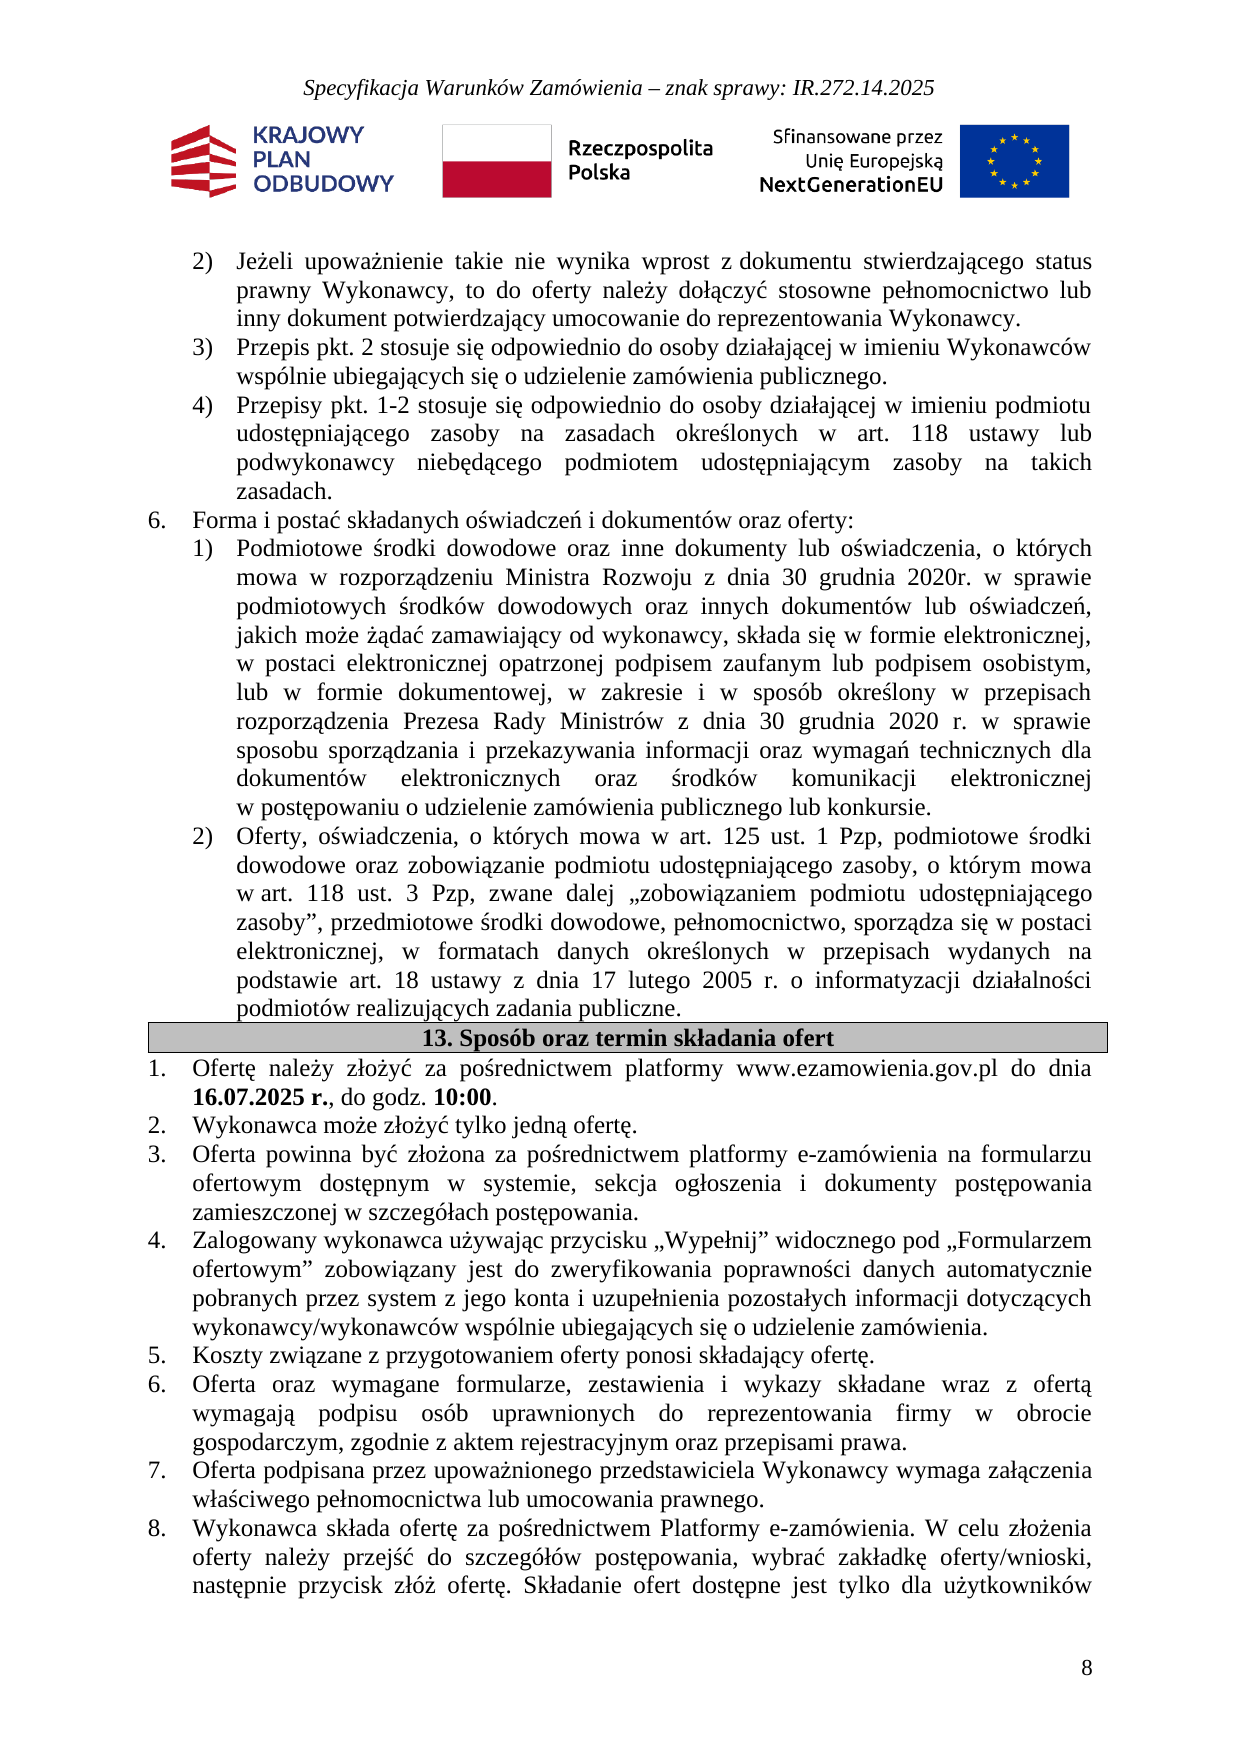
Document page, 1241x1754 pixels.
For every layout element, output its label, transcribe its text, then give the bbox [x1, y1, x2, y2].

list Zalogowany wykonawca używając przycisku „Wypełnij” widocznego pod „Formularzem ofertowym” zobowiązany jest do zweryfikowania poprawności danych automatycznie pobranych przez system z jego konta i uzupełnienia pozostałych informacji dotyczących wykonawcy/wykonawców wspólnie ubiegających się o udzielenie zamówienia. [148, 1226, 1093, 1341]
list Ofertę należy złożyć za pośrednictwem platformy www.ezamowienia.gov.pl do dnia 16.07.2025 r., do godz. 10:00. [148, 1053, 1093, 1111]
picture [147, 100, 1093, 222]
list Koszty związane z przygotowaniem oferty ponosi składający ofertę. [148, 1341, 1093, 1369]
list Forma i postać składanych oświadczeń i dokumentów oraz oferty: [148, 505, 1093, 533]
list Przepisy pkt. 1-2 stosuje się odpowiednio do osoby działającej w imieniu podmiotu udostępniającego zasoby na zasadach określonych w art. 118 ustawy lub podwykonawcy niebędącego podmiotem udostępniającym zasoby na takich zasadach. [192, 390, 1093, 505]
table_header 13. Sposób oraz termin składania ofert [149, 1023, 1107, 1052]
list Wykonawca może złożyć tylko jedną ofertę. [148, 1111, 1093, 1139]
list Przepis pkt. 2 stosuje się odpowiednio do osoby działającej w imieniu Wykonawców wspólnie ubiegających się o udzielenie zamówienia publicznego. [192, 332, 1093, 390]
list Oferty, oświadczenia, o których mowa w art. 125 ust. 1 Pzp, podmiotowe środki dowodowe oraz zobowiązanie podmiotu udostępniającego zasoby, o którym mowa w art. 118 ust. 3 Pzp, zwane dalej „zobowiązaniem podmiotu udostępniającego zasoby”, przedmiotowe środki dowodowe, pełnomocnictwo, sporządza się w postaci elektronicznej, w formatach danych określonych w przepisach wydanych na podstawie art. 18 ustawy z dnia 17 lutego 2005 r. o informatyzacji działalności podmiotów realizujących zadania publiczne. [192, 821, 1093, 1022]
list Oferta podpisana przez upoważnionego przedstawiciela Wykonawcy wymaga załączenia właściwego pełnomocnictwa lub umocowania prawnego. [148, 1456, 1093, 1513]
list Oferta oraz wymagane formularze, zestawienia i wykazy składane wraz z ofertą wymagają podpisu osób uprawnionych do reprezentowania firmy w obrocie gospodarczym, zgodnie z aktem rejestracyjnym oraz przepisami prawa. [148, 1369, 1093, 1456]
list Podmiotowe środki dowodowe oraz inne dokumenty lub oświadczenia, o których mowa w rozporządzeniu Ministra Rozwoju z dnia 30 grudnia 2020r. w sprawie podmiotowych środków dowodowych oraz innych dokumentów lub oświadczeń, jakich może żądać zamawiający od wykonawcy, składa się w formie elektronicznej, w postaci elektronicznej opatrzonej podpisem zaufanym lub podpisem osobistym, lub w formie dokumentowej, w zakresie i w sposób określony w przepisach rozporządzenia Prezesa Rady Ministrów z dnia 30 grudnia 2020 r. w sprawie sposobu sporządzania i przekazywania informacji oraz wymagań technicznych dla dokumentów elektronicznych oraz środków komunikacji elektronicznej w postępowaniu o udzielenie zamówienia publicznego lub konkursie. [192, 533, 1093, 821]
list Jeżeli upoważnienie takie nie wynika wprost z dokumentu stwierdzającego status prawny Wykonawcy, to do oferty należy dołączyć stosowne pełnomocnictwo lub inny dokument potwierdzający umocowanie do reprezentowania Wykonawcy. [192, 246, 1093, 332]
list Oferta powinna być złożona za pośrednictwem platformy e-zamówienia na formularzu ofertowym dostępnym w systemie, sekcja ogłoszenia i dokumenty postępowania zamieszczonej w szczegółach postępowania. [148, 1139, 1093, 1226]
